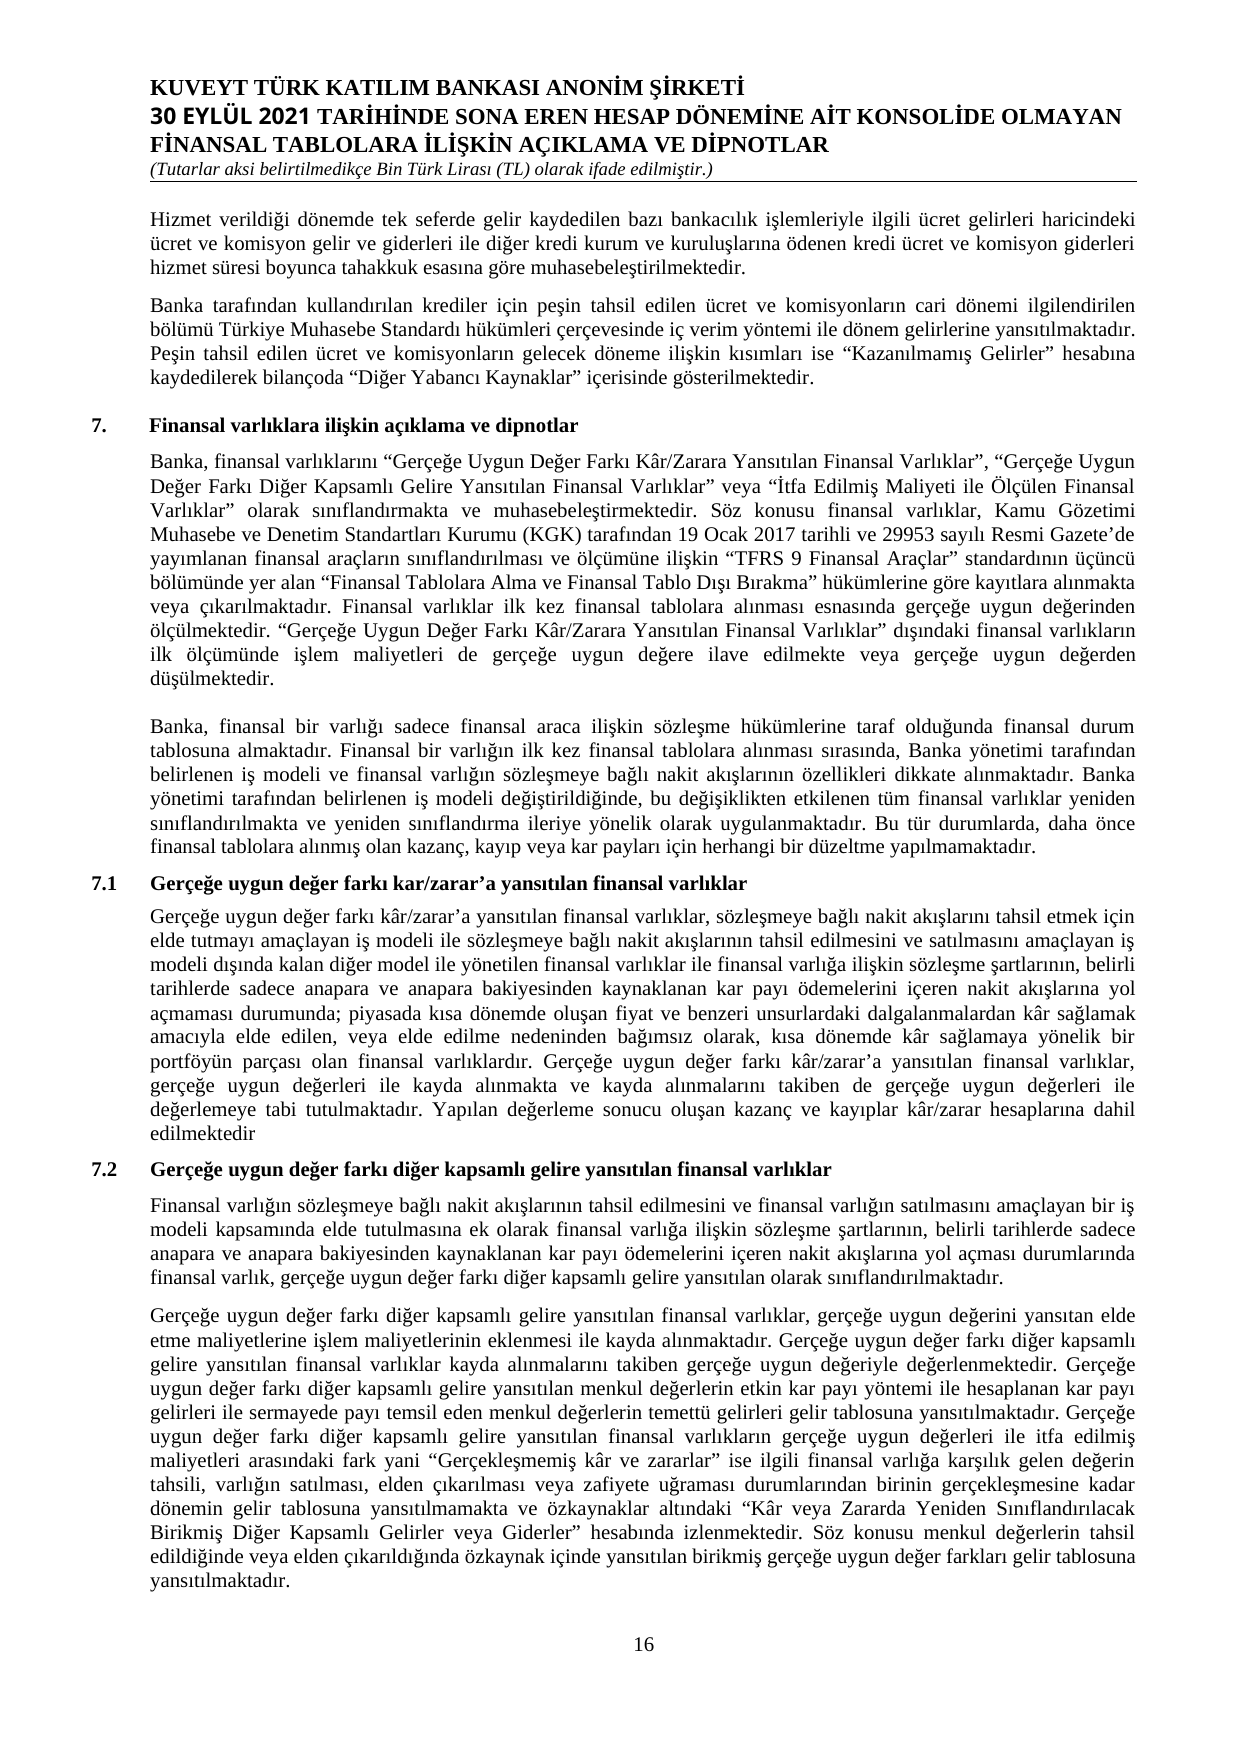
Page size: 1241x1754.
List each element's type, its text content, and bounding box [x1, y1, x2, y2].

text Finansal varlığın sözleşmeye bağlı nakit akışlarının tahsil edilmesini ve finansal varlığın satılmasını amaçlayan bir iş modeli kapsamında elde tutulmasına ek olarak finansal varlığa ilişkin sözleşme şartlarının, belirli tarihlerde sadece anapara ve anapara bakiyesinden kaynaklanan kar payı ödemelerini içeren nakit akışlarına yol açması durumlarında finansal varlık, gerçeğe uygun değer farkı diğer kapsamlı gelire yansıtılan olarak sınıflandırılmaktadır. [150, 1193, 1137, 1289]
text Banka, finansal varlıklarını “Gerçeğe Uygun Değer Farkı Kâr/Zarara Yansıtılan Finansal Varlıklar”, “Gerçeğe Uygun Değer Farkı Diğer Kapsamlı Gelire Yansıtılan Finansal Varlıklar” veya “İtfa Edilmiş Maliyeti ile Ölçülen Finansal Varlıklar” olarak sınıflandırmakta ve muhasebeleştirmektedir. Söz konusu finansal varlıklar, Kamu Gözetimi Muhasebe ve Denetim Standartları Kurumu (KGK) tarafından 19 Ocak 2017 tarihli ve 29953 sayılı Resmi Gazete’de yayımlanan finansal araçların sınıflandırılması ve ölçümüne ilişkin “TFRS 9 Finansal Araçlar” standardının üçüncü bölümünde yer alan “Finansal Tablolara Alma ve Finansal Tablo Dışı Bırakma” hükümlerine göre kayıtlara alınmakta veya çıkarılmaktadır. Finansal varlıklar ilk kez finansal tablolara alınması esnasında gerçeğe uygun değerinden ölçülmektedir. “Gerçeğe Uygun Değer Farkı Kâr/Zarara Yansıtılan Finansal Varlıklar” dışındaki finansal varlıkların ilk ölçümünde işlem maliyetleri de gerçeğe uygun değere ilave edilmekte veya gerçeğe uygun değerden düşülmektedir. [150, 449, 1137, 690]
text Banka, finansal bir varlığı sadece finansal araca ilişkin sözleşme hükümlerine taraf olduğunda finansal durum tablosuna almaktadır. Finansal bir varlığın ilk kez finansal tablolara alınması sırasında, Banka yönetimi tarafından belirlenen iş modeli ve finansal varlığın sözleşmeye bağlı nakit akışlarının özellikleri dikkate alınmaktadır. Banka yönetimi tarafından belirlenen iş modeli değiştirildiğinde, bu değişiklikten etkilenen tüm finansal varlıklar yeniden sınıflandırılmakta ve yeniden sınıflandırma ileriye yönelik olarak uygulanmaktadır. Bu tür durumlarda, daha önce finansal tablolara alınmış olan kazanç, kayıp veya kar payları için herhangi bir düzeltme yapılmamaktadır. [150, 714, 1137, 858]
text Hizmet verildiği dönemde tek seferde gelir kaydedilen bazı bankacılık işlemleriyle ilgili ücret gelirleri haricindeki ücret ve komisyon gelir ve giderleri ile diğer kredi kurum ve kuruluşlarına ödenen kredi ücret ve komisyon giderleri hizmet süresi boyunca tahakkuk esasına göre muhasebeleştirilmektedir. [150, 207, 1137, 279]
text 7.2 Gerçeğe uygun değer farkı diğer kapsamlı gelire yansıtılan finansal varlıklar [91, 1157, 1118, 1181]
text 7. Finansal varlıklara ilişkin açıklama ve dipnotlar [91, 413, 1137, 437]
text Gerçeğe uygun değer farkı kâr/zarar’a yansıtılan finansal varlıklar, sözleşmeye bağlı nakit akışlarını tahsil etmek için elde tutmayı amaçlayan iş modeli ile sözleşmeye bağlı nakit akışlarının tahsil edilmesini ve satılmasını amaçlayan iş modeli dışında kalan diğer model ile yönetilen finansal varlıklar ile finansal varlığa ilişkin sözleşme şartlarının, belirli tarihlerde sadece anapara ve anapara bakiyesinden kaynaklanan kar payı ödemelerini içeren nakit akışlarına yol açmaması durumunda; piyasada kısa dönemde oluşan fiyat ve benzeri unsurlardaki dalgalanmalardan kâr sağlamak amacıyla elde edilen, veya elde edilme nedeninden bağımsız olarak, kısa dönemde kâr sağlamaya yönelik bir portföyün parçası olan finansal varlıklardır. Gerçeğe uygun değer farkı kâr/zarar’a yansıtılan finansal varlıklar, gerçeğe uygun değerleri ile kayda alınmakta ve kayda alınmalarını takiben de gerçeğe uygun değerleri ile değerlemeye tabi tutulmaktadır. Yapılan değerleme sonucu oluşan kazanç ve kayıplar kâr/zarar hesaplarına dahil edilmektedir [150, 904, 1137, 1145]
text 7.1 Gerçeğe uygun değer farkı kar/zarar’a yansıtılan finansal varlıklar [91, 871, 1118, 894]
text Banka tarafından kullandırılan krediler için peşin tahsil edilen ücret ve komisyonların cari dönemi ilgilendirilen bölümü Türkiye Muhasebe Standardı hükümleri çerçevesinde iç verim yöntemi ile dönem gelirlerine yansıtılmaktadır. Peşin tahsil edilen ücret ve komisyonların gelecek döneme ilişkin kısımları ise “Kazanılmamış Gelirler” hesabına kaydedilerek bilançoda “Diğer Yabancı Kaynaklar” içerisinde gösterilmektedir. [150, 293, 1137, 389]
text Gerçeğe uygun değer farkı diğer kapsamlı gelire yansıtılan finansal varlıklar, gerçeğe uygun değerini yansıtan elde etme maliyetlerine işlem maliyetlerinin eklenmesi ile kayda alınmaktadır. Gerçeğe uygun değer farkı diğer kapsamlı gelire yansıtılan finansal varlıklar kayda alınmalarını takiben gerçeğe uygun değeriyle değerlenmektedir. Gerçeğe uygun değer farkı diğer kapsamlı gelire yansıtılan menkul değerlerin etkin kar payı yöntemi ile hesaplanan kar payı gelirleri ile sermayede payı temsil eden menkul değerlerin temettü gelirleri gelir tablosuna yansıtılmaktadır. Gerçeğe uygun değer farkı diğer kapsamlı gelire yansıtılan finansal varlıkların gerçeğe uygun değerleri ile itfa edilmiş maliyetleri arasındaki fark yani “Gerçekleşmemiş kâr ve zararlar” ise ilgili finansal varlığa karşılık gelen değerin tahsili, varlığın satılması, elden çıkarılması veya zafiyete uğraması durumlarından birinin gerçekleşmesine kadar dönemin gelir tablosuna yansıtılmamakta ve özkaynaklar altındaki “Kâr veya Zararda Yeniden Sınıflandırılacak Birikmiş Diğer Kapsamlı Gelirler veya Giderler” hesabında izlenmektedir. Söz konusu menkul değerlerin tahsil edildiğinde veya elden çıkarıldığında özkaynak içinde yansıtılan birikmiş gerçeğe uygun değer farkları gelir tablosuna yansıtılmaktadır. [150, 1303, 1137, 1592]
